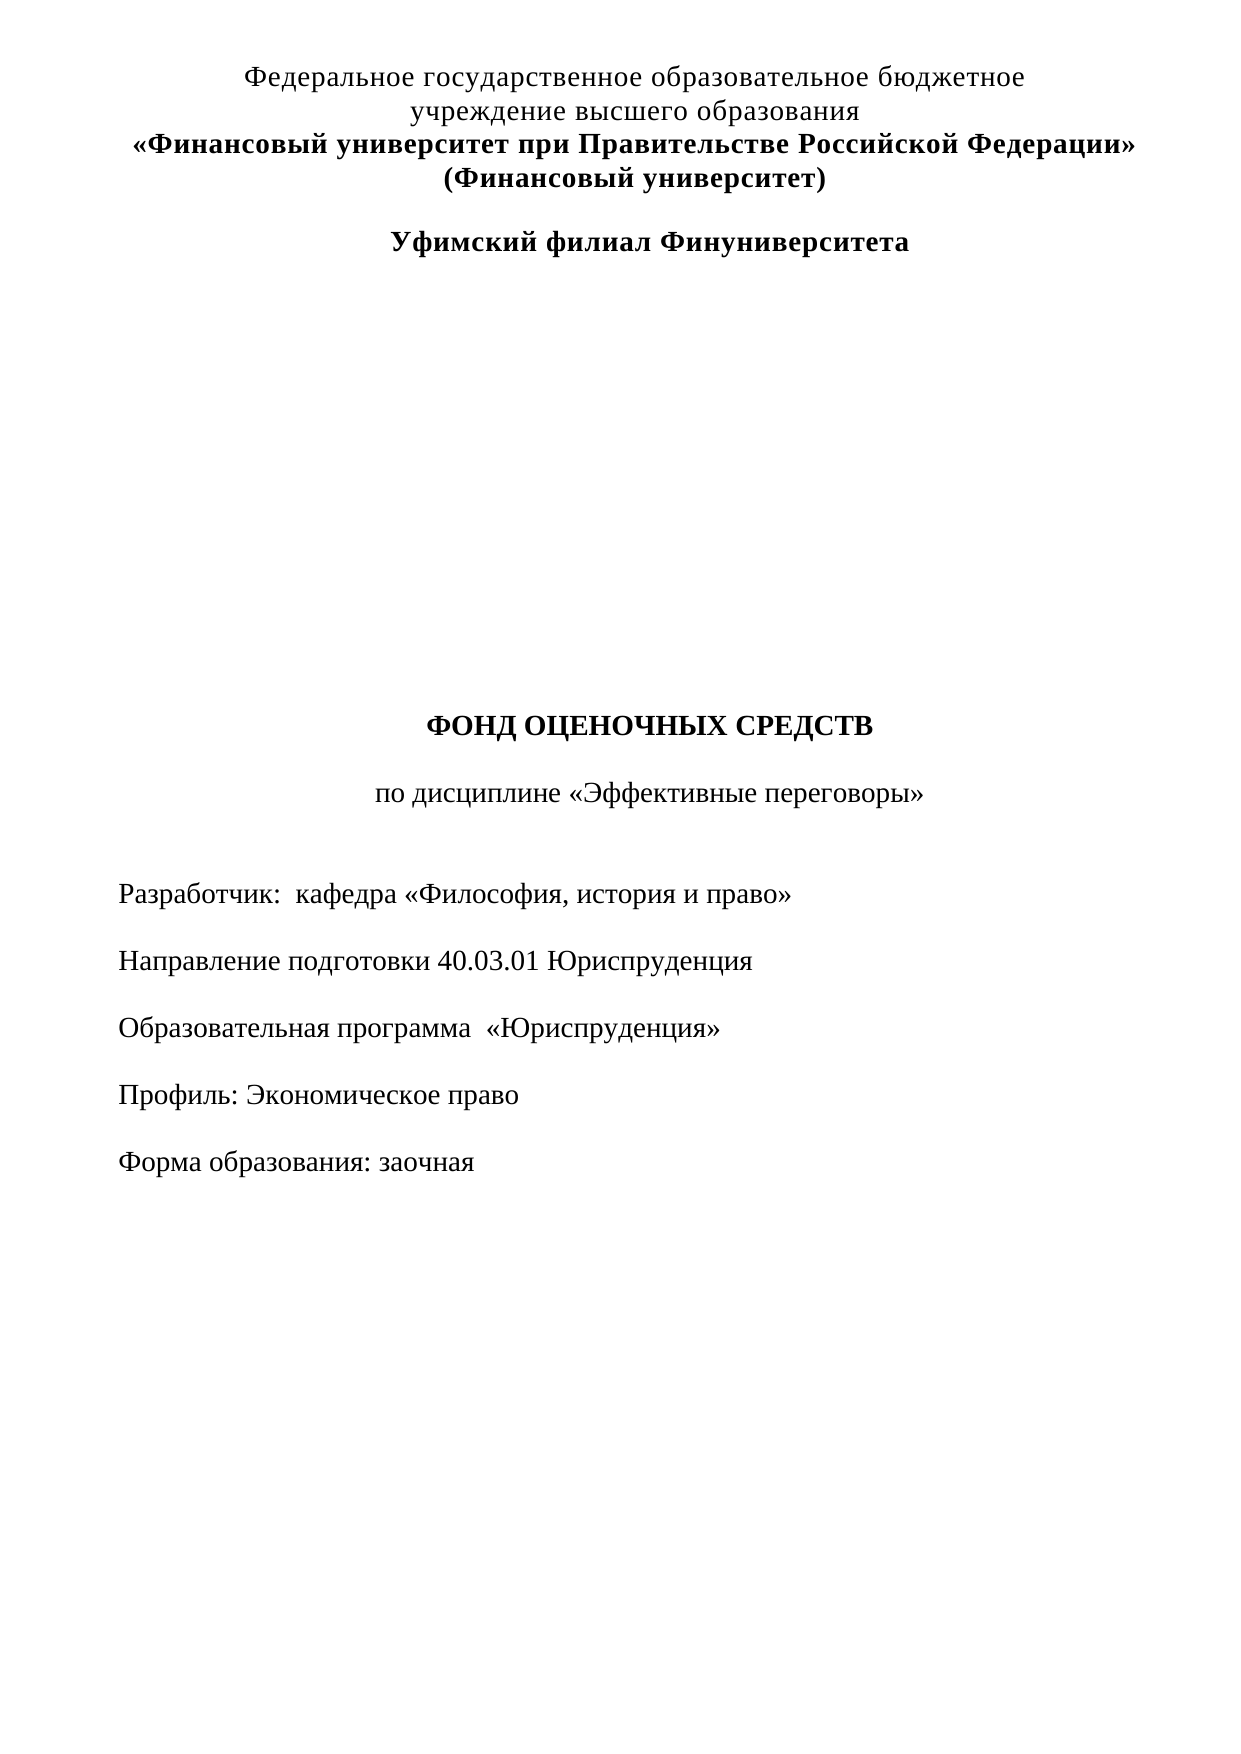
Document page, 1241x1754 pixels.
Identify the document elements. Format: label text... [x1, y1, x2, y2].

text Профиль: Экономическое право [118, 1077, 1181, 1111]
text Уфимский филиал Финуниверситета [118, 224, 1181, 258]
text Направление подготовки 40.03.01 Юриспруденция [118, 943, 1181, 977]
text Разработчик: кафедра «Философия, история и право» [118, 876, 1181, 910]
text учреждение высшего образования [88, 93, 1181, 126]
text Форма образования: заочная [118, 1144, 1181, 1178]
text ФОНД ОЦЕНОЧНЫХ СРЕДСТВ [118, 708, 1181, 742]
text Образовательная программа «Юриспруденция» [118, 1010, 1181, 1044]
text Федеральное государственное образовательное бюджетное [88, 59, 1181, 93]
text по дисциплине «Эффективные переговоры» [118, 776, 1181, 809]
text «Финансовый университет при Правительстве Российской Федерации» [88, 126, 1181, 160]
text (Финансовый университет) [88, 160, 1181, 193]
